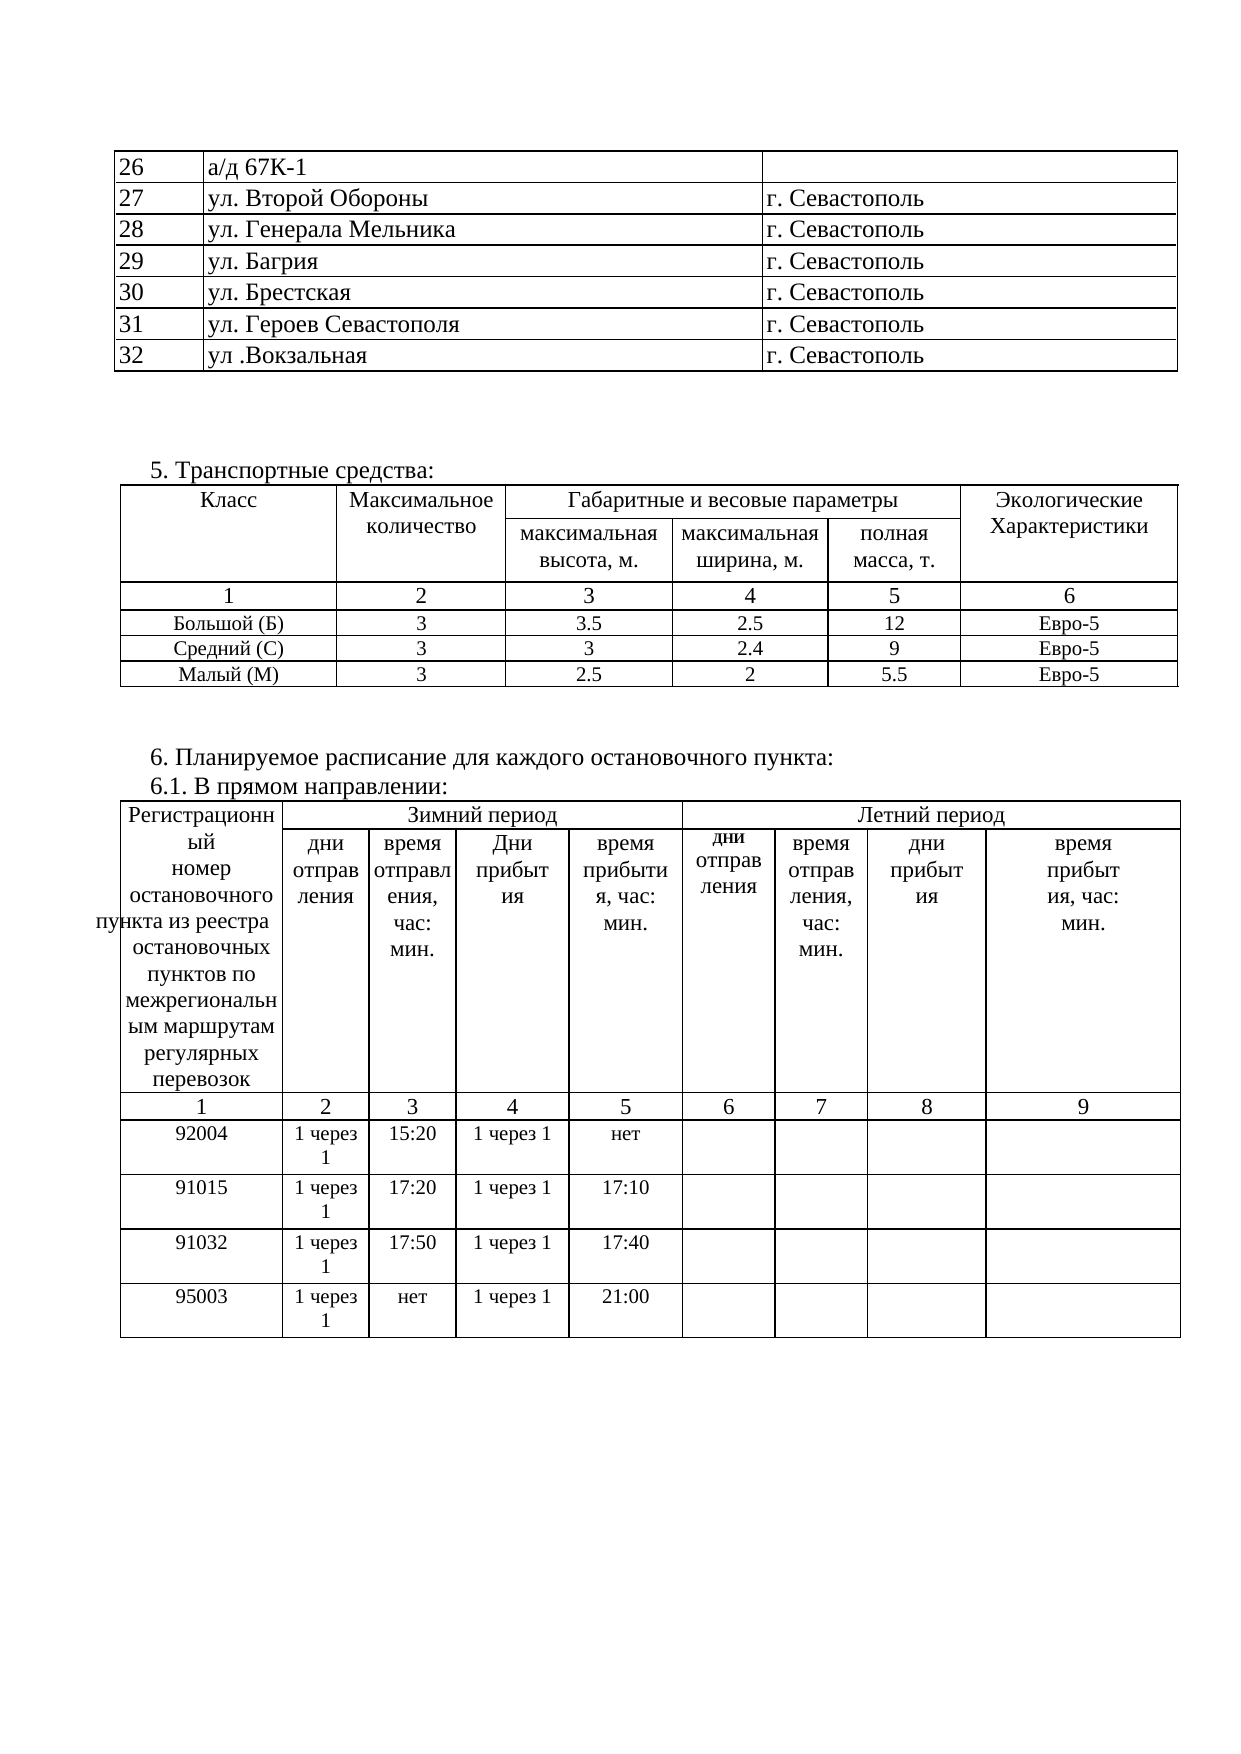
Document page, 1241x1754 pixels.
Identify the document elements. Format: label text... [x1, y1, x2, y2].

table_cell а/д 67К-1 [204, 152, 762, 181]
table_cell [987, 1230, 1180, 1282]
table_cell [987, 1284, 1180, 1337]
table_cell Средний (С) [121, 636, 336, 660]
table_cell 3 [337, 636, 505, 660]
table_cell время прибыт ия, час: мин. [987, 830, 1180, 1091]
table_cell 3 [337, 662, 505, 686]
table_cell [683, 1121, 774, 1174]
table_cell 91032 [121, 1230, 282, 1282]
table_cell 2 [283, 1093, 368, 1119]
table_cell Малый (М) [121, 662, 336, 686]
table_cell ул .Вокзальная [204, 340, 762, 370]
table_cell 1 через 1 [457, 1284, 568, 1337]
table_cell время прибыти я, час: мин. [570, 830, 682, 1091]
table_cell [683, 1175, 774, 1228]
table_cell 2.5 [506, 662, 672, 686]
table_header Габаритные и весовые параметры [506, 486, 960, 518]
table_cell г. Севастополь [763, 339, 1177, 370]
text 5. Транспортные средства: [150, 456, 1090, 484]
table_cell [776, 1175, 867, 1228]
table_cell 5.5 [829, 662, 960, 686]
table_header Класс [121, 486, 336, 581]
table_cell 32 [115, 340, 203, 370]
table_cell [683, 1284, 774, 1337]
table_cell 1 через 1 [283, 1230, 368, 1282]
table_cell [776, 1121, 867, 1174]
table_cell 2 [673, 662, 827, 686]
table_cell г. Севастополь [763, 276, 1177, 307]
table_cell 95003 [121, 1284, 282, 1337]
table_cell максимальная высота, м. [506, 519, 672, 581]
table_cell 1 через 1 [283, 1175, 368, 1228]
table_cell ул. Второй Обороны [204, 183, 762, 213]
table_cell [868, 1121, 985, 1174]
table_cell [868, 1175, 985, 1228]
table_cell Евро-5 [961, 662, 1177, 686]
table_cell 27 [115, 183, 203, 213]
table_cell 3 [506, 583, 672, 609]
table_cell время отправ ления, час: мин. [776, 830, 867, 1091]
table_cell 3.5 [506, 611, 672, 634]
table_cell Большой (Б) [121, 611, 336, 634]
table_cell 17:50 [370, 1230, 455, 1282]
table_cell 91015 [121, 1175, 282, 1228]
table_cell 1 через 1 [283, 1121, 368, 1174]
table_cell 5 [570, 1093, 682, 1119]
text 6. Планируемое расписание для каждого остановочного пункта: [150, 742, 1090, 771]
table_cell ул. Генерала Мельника [204, 215, 762, 244]
table_cell 21:00 [570, 1284, 682, 1337]
table_cell 4 [457, 1093, 568, 1119]
table_cell 8 [868, 1093, 985, 1119]
table_cell 28 [115, 214, 203, 244]
table_cell дни прибыт ия [868, 830, 985, 1091]
table_cell 3 [370, 1093, 455, 1119]
table_cell г. Севастополь [763, 213, 1177, 244]
table_cell 6 [961, 583, 1177, 609]
text 6.1. В прямом направлении: [150, 771, 1090, 800]
table_cell максимальная ширина, м. [673, 519, 827, 581]
table_cell 92004 [121, 1121, 282, 1174]
table_cell ДНИ отправ ления [683, 830, 774, 1091]
table_header Экологические Характеристики [961, 486, 1177, 581]
table_cell ул. Героев Севастополя [204, 309, 762, 339]
table_header Зимний период [283, 802, 682, 828]
table_cell 4 [673, 583, 827, 609]
table_cell 5 [829, 583, 960, 609]
table_cell [868, 1284, 985, 1337]
table_cell г. Севастополь [763, 181, 1177, 213]
table_cell 26 [115, 152, 203, 181]
table_cell 2.5 [673, 611, 827, 634]
table_header Летний период [683, 802, 1180, 828]
table_cell [776, 1230, 867, 1282]
table_cell 2 [337, 583, 505, 609]
table_cell Евро-5 [961, 636, 1177, 660]
table_cell г. Севастополь [763, 307, 1177, 339]
table_cell время отправл ения, час: мин. [370, 830, 455, 1091]
table_cell 30 [115, 277, 203, 307]
table_cell нет [370, 1284, 455, 1337]
table_cell Евро-5 [961, 611, 1177, 634]
table_cell 15:20 [370, 1121, 455, 1174]
table_cell г. Севастополь [763, 244, 1177, 276]
table_cell Дни прибыт ия [457, 830, 568, 1091]
table_cell дни отправ ления [283, 830, 368, 1091]
table_cell [868, 1230, 985, 1282]
table_cell 3 [337, 611, 505, 634]
table_cell 17:20 [370, 1175, 455, 1228]
table_cell ул. Багрия [204, 246, 762, 276]
table_header Максимальное количество [337, 486, 505, 581]
table_cell [776, 1284, 867, 1337]
table_cell [987, 1175, 1180, 1228]
table_cell [987, 1121, 1180, 1174]
table_cell 17:10 [570, 1175, 682, 1228]
table_cell 2.4 [673, 636, 827, 660]
table_cell 1 [121, 583, 336, 609]
table_cell 1 через 1 [457, 1230, 568, 1282]
table_cell 1 [121, 1093, 282, 1119]
table_cell 9 [987, 1093, 1180, 1119]
table_cell [763, 152, 1177, 181]
table_cell 6 [683, 1093, 774, 1119]
table_cell 12 [829, 611, 960, 634]
table_cell нет [570, 1121, 682, 1174]
table_header Регистрационный номер остановочного пункта из реестра остановочных пунктов по межрегиональным маршрутам регулярных перевозок [121, 802, 282, 1091]
table_cell 17:40 [570, 1230, 682, 1282]
table_cell 29 [115, 245, 203, 276]
table_cell 7 [776, 1093, 867, 1119]
table_cell [683, 1230, 774, 1282]
table_cell полная масса, т. [829, 519, 960, 581]
table_cell 9 [829, 636, 960, 660]
table_cell 31 [115, 308, 203, 339]
table_cell 1 через 1 [457, 1121, 568, 1174]
table_cell 1 через 1 [283, 1284, 368, 1337]
table_cell 1 через 1 [457, 1175, 568, 1228]
table_cell ул. Брестская [204, 277, 762, 307]
table_cell 3 [506, 636, 672, 660]
